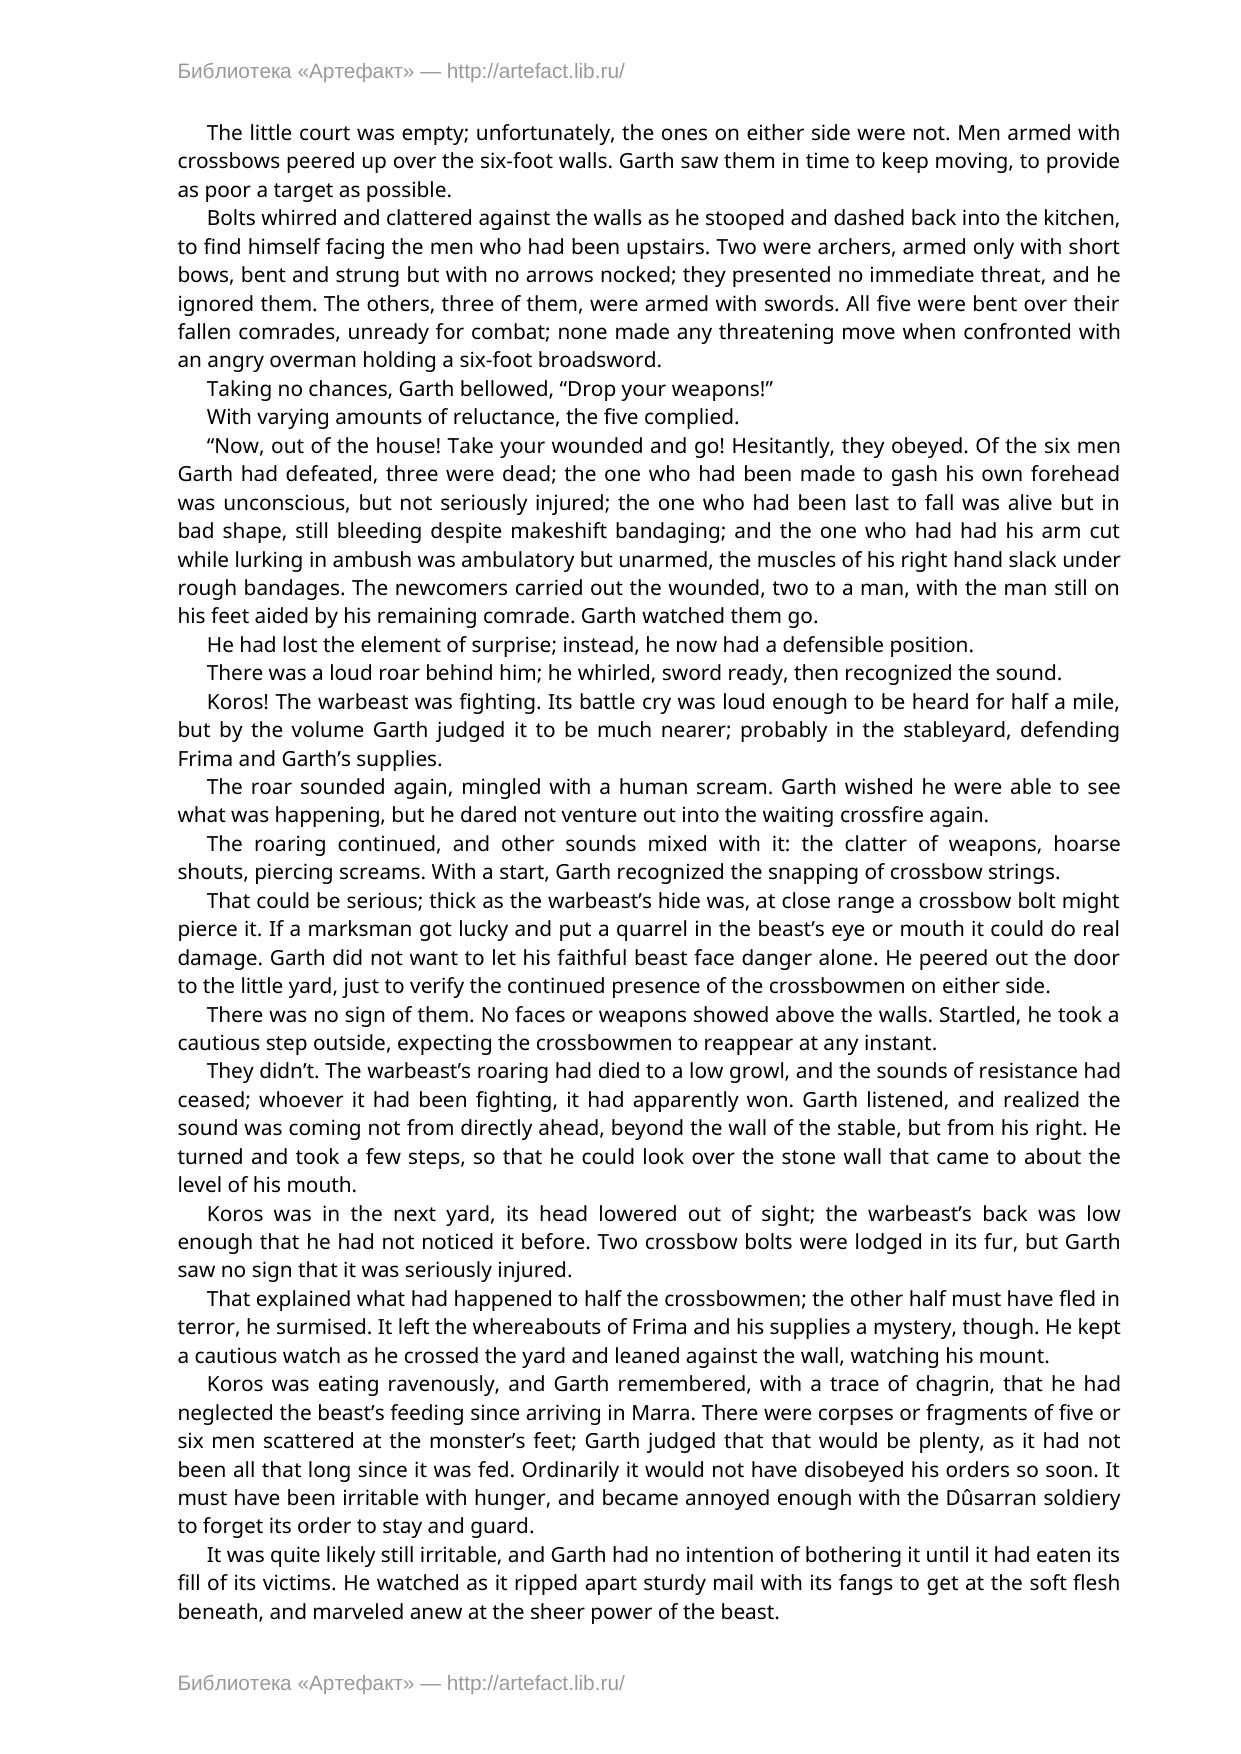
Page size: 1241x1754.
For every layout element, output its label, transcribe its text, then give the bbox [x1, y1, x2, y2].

text The little court was empty; unfortunately, the ones on either side were not. Men armed with crossbows peered up over the six-foot walls. Garth saw them in time to keep moving, to provide as poor a target as possible. [177, 118, 1122, 203]
text That could be serious; thick as the warbeast’s hide was, at close range a crossbow bolt might pierce it. If a marksman got lucky and put a quarrel in the beast’s eye or mouth it could do real damage. Garth did not want to let his faithful beast face danger alone. He peered out the door to the little yard, just to verify the continued presence of the crossbowmen on either side. [177, 886, 1122, 1000]
text There was a loud roar behind him; he whirled, sword ready, then recognized the sound. [177, 658, 1122, 687]
text Koros was eating ravenously, and Garth remembered, with a trace of chagrin, that he had neglected the beast’s feeding since arriving in Marra. There were corpses or fragments of five or six men scattered at the monster’s feet; Garth judged that that would be plenty, as it had not been all that long since it was fed. Ordinarily it would not have disobeyed his orders so soon. It must have been irritable with hunger, and became annoyed enough with the Dûsarran soldiery to forget its order to stay and guard. [177, 1369, 1122, 1540]
text “Now, out of the house! Take your wounded and go! Hesitantly, they obeyed. Of the six men Garth had defeated, three were dead; the one who had been made to gash his own forehead was unconscious, but not seriously injured; the one who had been last to fall was alive but in bad shape, still bleeding despite makeshift bandaging; and the one who had had his arm cut while lurking in ambush was ambulatory but unarmed, the muscles of his right hand slack under rough bandages. The newcomers carried out the wounded, two to a man, with the man still on his feet aided by his remaining comrade. Garth watched them go. [177, 431, 1122, 630]
text That explained what had happened to half the crossbowmen; the other half must have fled in terror, he surmised. It left the whereabouts of Frima and his supplies a mystery, though. He kept a cautious watch as he crossed the yard and leaned against the wall, watching his mount. [177, 1284, 1122, 1369]
text Koros! The warbeast was fighting. Its battle cry was loud enough to be heard for half a mile, but by the volume Garth judged it to be much nearer; probably in the stableyard, defending Frima and Garth’s supplies. [177, 687, 1122, 772]
text The roaring continued, and other sounds mixed with it: the clatter of weapons, hoarse shouts, piercing screams. With a start, Garth recognized the snapping of crossbow strings. [177, 829, 1122, 886]
text It was quite likely still irritable, and Garth had no intention of bothering it until it had eaten its fill of its victims. He watched as it ripped apart sturdy mail with its fangs to get at the soft flesh beneath, and marveled anew at the sheer power of the beast. [177, 1540, 1122, 1625]
text They didn’t. The warbeast’s roaring had died to a low growl, and the sounds of resistance had ceased; whoever it had been fighting, it had apparently won. Garth listened, and realized the sound was coming not from directly ahead, beyond the wall of the stable, but from his right. He turned and took a few steps, so that he could look over the stone wall that came to about the level of his mouth. [177, 1057, 1122, 1199]
text The roar sounded again, mingled with a human scream. Garth wished he were able to see what was happening, but he dared not venture out into the waiting crossfire again. [177, 772, 1122, 829]
text Bolts whirred and clattered against the walls as he stooped and dashed back into the kitchen, to find himself facing the men who had been upstairs. Two were archers, armed only with short bows, bent and strung but with no arrows nocked; they presented no immediate threat, and he ignored them. The others, three of them, were armed with swords. All five were bent over their fallen comrades, unready for combat; none made any threatening move when confronted with an angry overman holding a six-foot broadsword. [177, 203, 1122, 374]
text There was no sign of them. No faces or weapons showed above the walls. Startled, he took a cautious step outside, expecting the crossbowmen to reappear at any instant. [177, 1000, 1122, 1057]
text With varying amounts of reluctance, the five complied. [177, 402, 1122, 431]
text Taking no chances, Garth bellowed, “Drop your weapons!” [177, 374, 1122, 402]
text He had lost the element of surprise; instead, he now had a defensible position. [177, 630, 1122, 658]
text Koros was in the next yard, its head lowered out of sight; the warbeast’s back was low enough that he had not noticed it before. Two crossbow bolts were lodged in its fur, but Garth saw no sign that it was seriously injured. [177, 1199, 1122, 1284]
